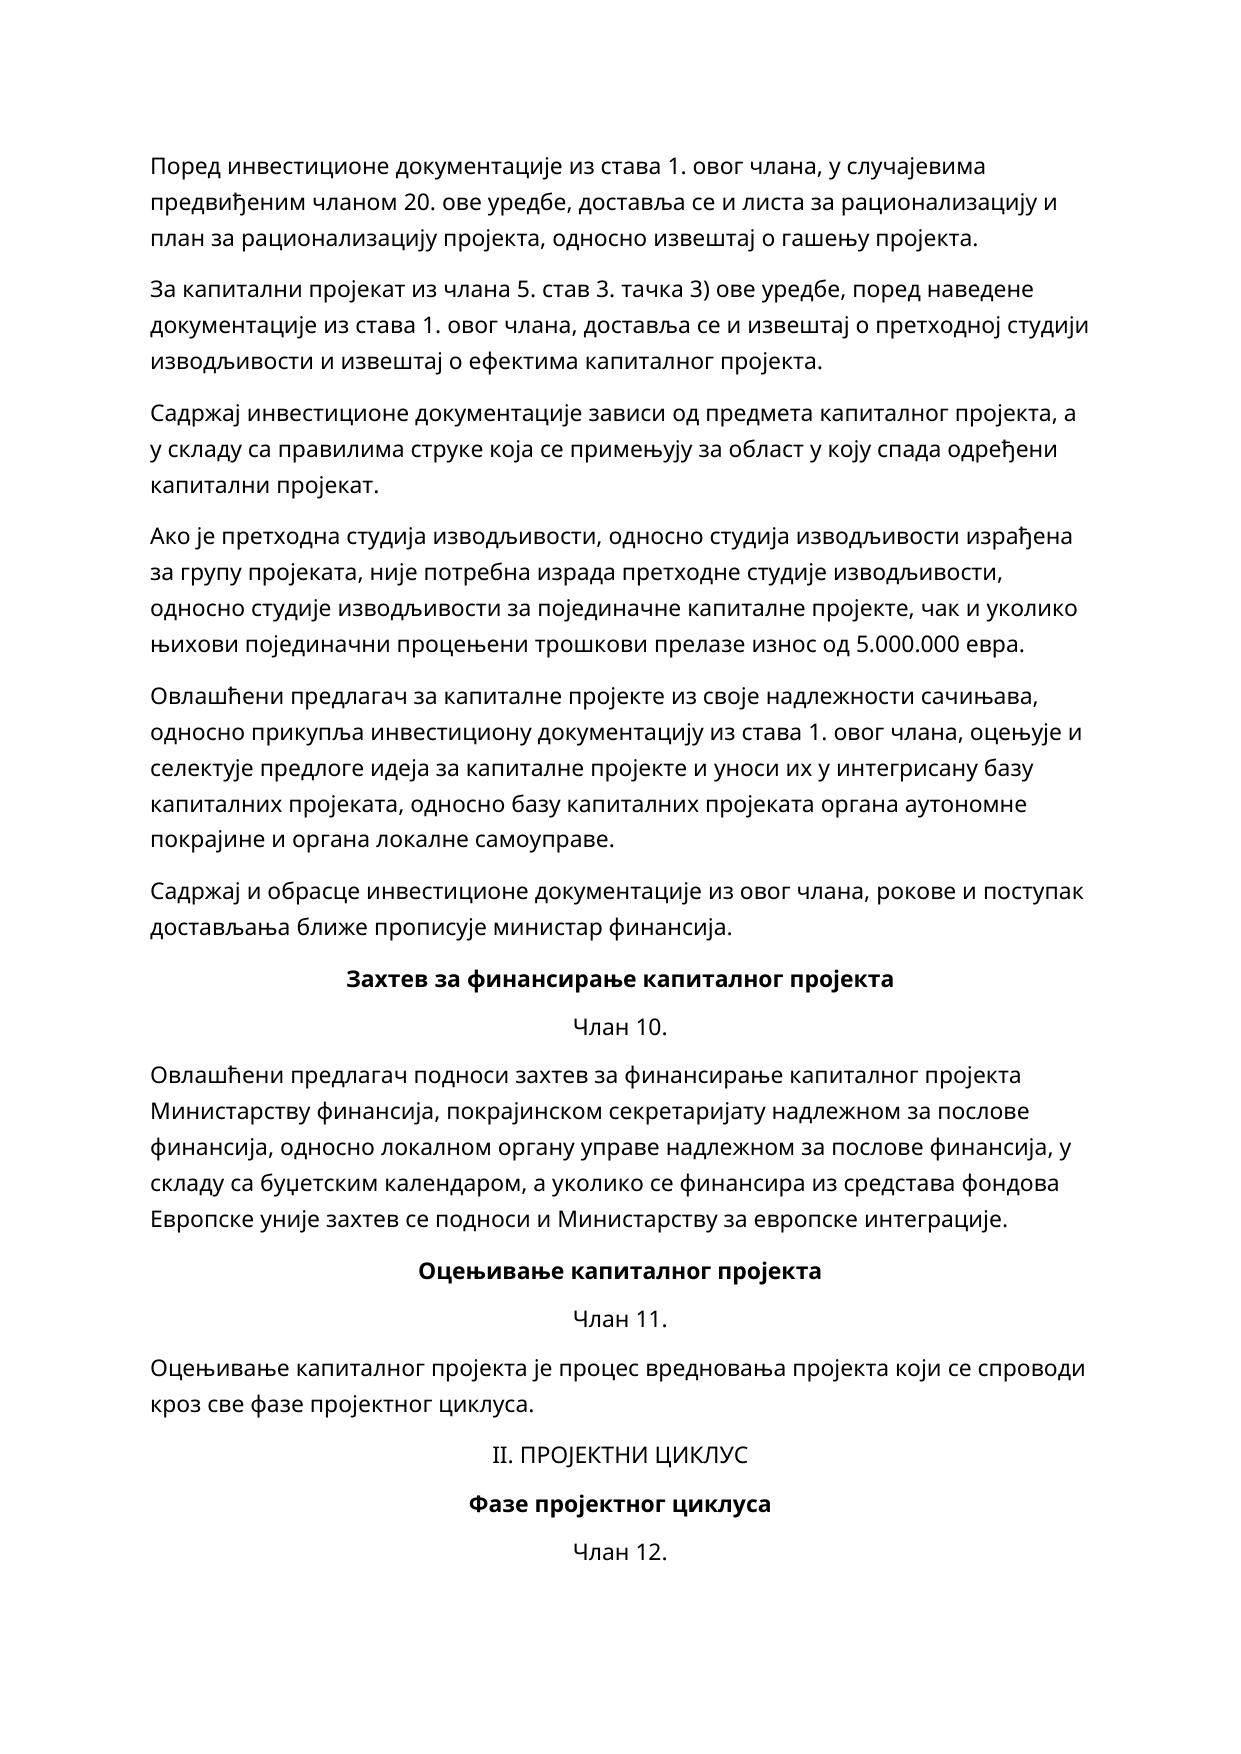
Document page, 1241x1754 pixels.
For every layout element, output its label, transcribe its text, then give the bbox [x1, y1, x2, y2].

text Оцењивање капиталног пројекта је процес вредновања пројекта који се спроводи кроз све фазе пројектног циклуса. [150, 1352, 1090, 1419]
text Поред инвестиционе документације из става 1. овог члана, у случајевима предвиђеним чланом 20. ове уредбе, доставља се и листа за рационализацију и план за рационализацију пројекта, односно извештај о гашењу пројекта. [150, 150, 1090, 253]
text Фазе пројектног циклуса [150, 1487, 1090, 1519]
text Садржај инвестиционе документације зависи од предмета капиталног пројекта, а у складу са правилима струке која се примењују за област у коју спада одређени капитални пројекат. [150, 397, 1090, 500]
text Члан 12. [150, 1536, 1090, 1567]
text Члан 11. [150, 1303, 1090, 1334]
text Овлашћени предлагач подноси захтев за финансирање капиталног пројекта Министарству финансија, покрајинском секретаријату надлежном за послове финансија, односно локалном органу управе надлежном за послове финансија, у складу са буџетским календаром, а уколико се финансира из средстава фондова Европске уније захтев се подноси и Министарству за европске интеграције. [150, 1059, 1090, 1234]
text II. ПРОЈЕКТНИ ЦИКЛУС [150, 1439, 1090, 1470]
text Садржај и обрасце инвестиционе документације из овог члана, рокове и поступак достављања ближе прописује министар финансија. [150, 875, 1090, 942]
text Ако је претходна студија изводљивости, односно студија изводљивости израђена за групу пројеката, није потребна израда претходне студије изводљивости, односно студије изводљивости за појединачне капиталне пројекте, чак и уколико њихови појединачни процењени трошкови прелазе износ од 5.000.000 евра. [150, 520, 1090, 659]
text Овлашћени предлагач за капиталне пројекте из своје надлежности сачињава, односно прикупља инвестициону документацију из става 1. овог члана, оцењује и селектује предлоге идеја за капиталне пројекте и уноси их у интегрисану базу капиталних пројеката, односно базу капиталних пројеката органа аутономне покрајине и органа локалне самоуправе. [150, 680, 1090, 855]
text Члан 10. [150, 1011, 1090, 1042]
text Оцењивање капиталног пројекта [150, 1255, 1090, 1286]
text За капитални пројекат из члана 5. став 3. тачка 3) ове уредбе, поред наведене документације из става 1. овог члана, доставља се и извештај о претходној студији изводљивости и извештај о ефектима капиталног пројекта. [150, 273, 1090, 377]
text Захтев за финансирање капиталног пројекта [150, 962, 1090, 994]
